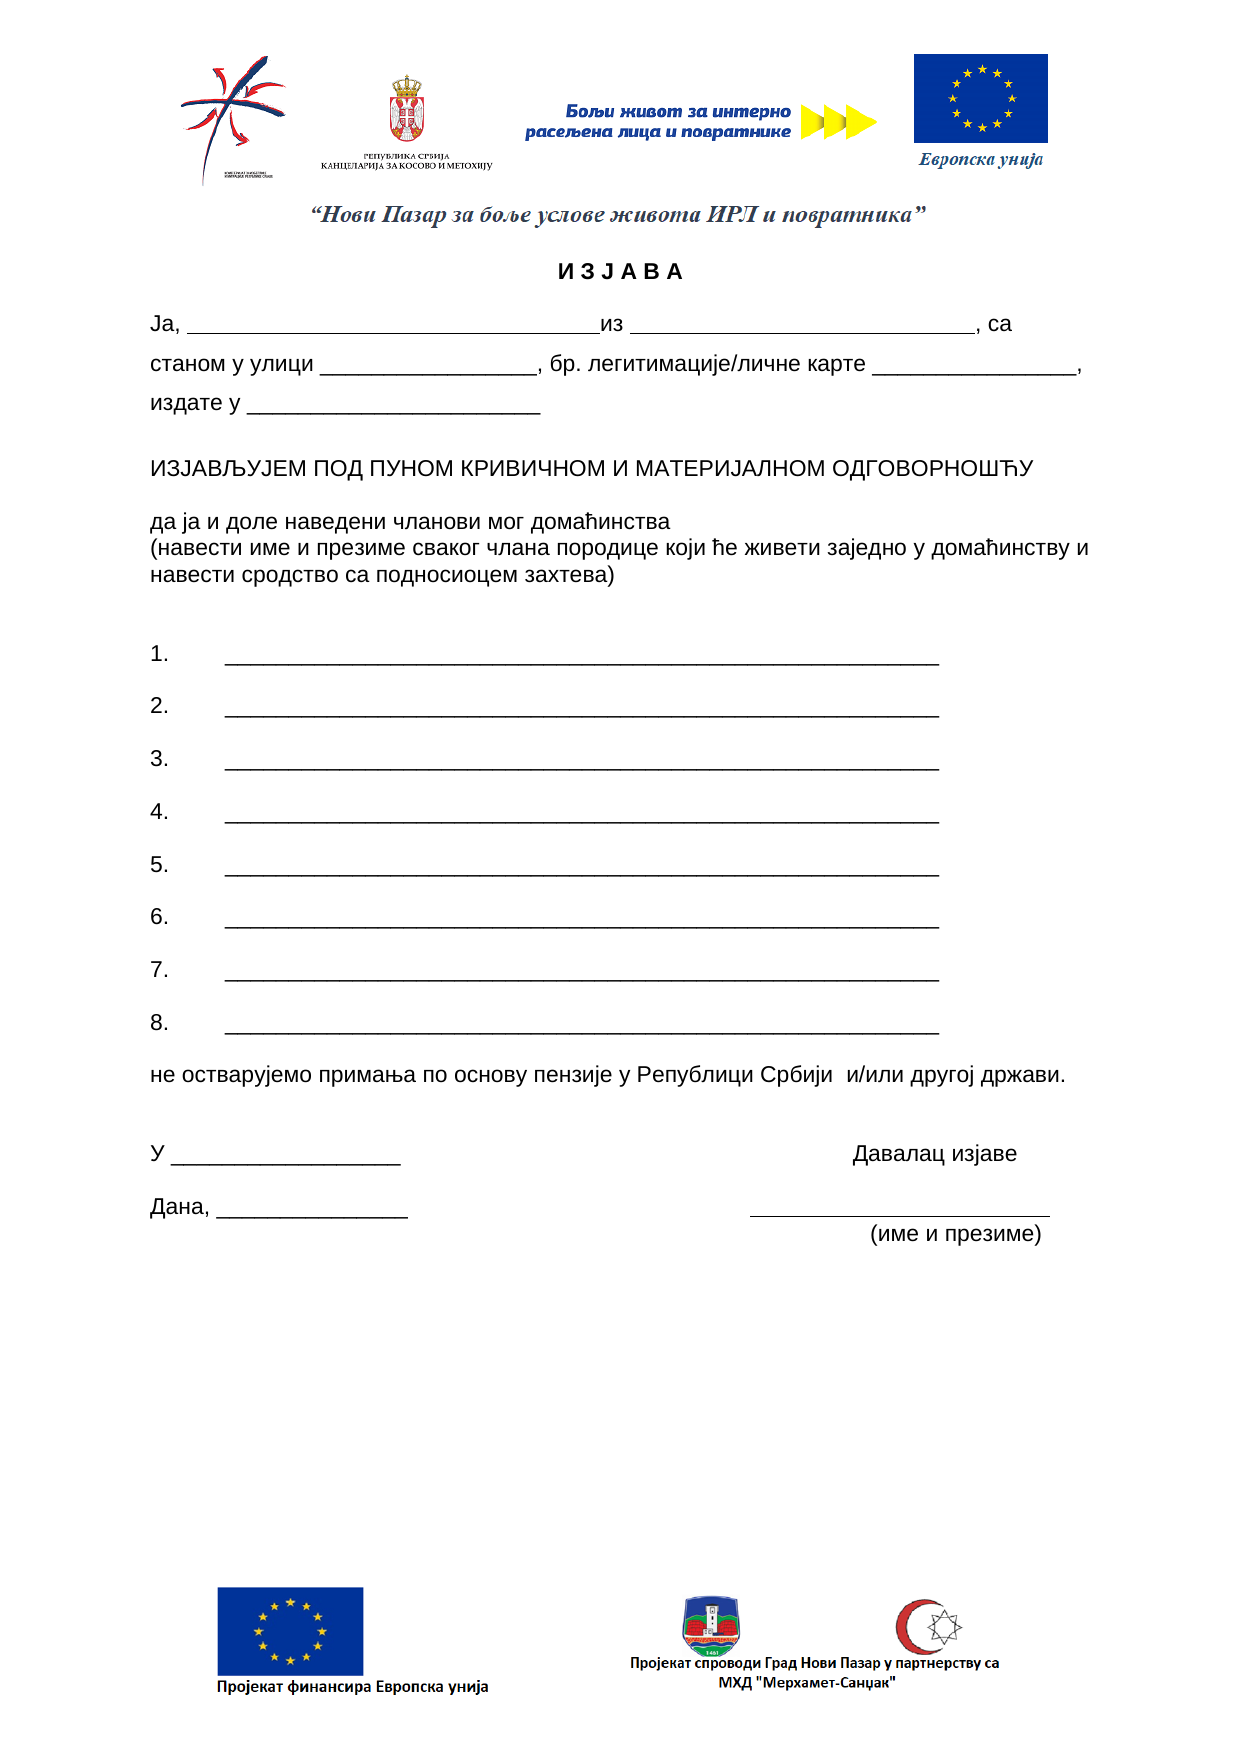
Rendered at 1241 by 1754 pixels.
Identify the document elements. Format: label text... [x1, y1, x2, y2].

text ИЗЈАВЉУЈЕМ ПОД ПУНОМ КРИВИЧНОМ И МАТЕРИЈАЛНОМ ОДГОВОРНОШЋУ [150, 455, 1090, 482]
text И З Ј А В А [150, 258, 1090, 284]
picture [150, 1584, 1091, 1700]
text не остварујемо примања по основу пензије у Републици Србији и/или другој држави. [150, 1061, 1090, 1088]
text 8. ________________________________________________________ [150, 1009, 1090, 1035]
text 6. ________________________________________________________ [150, 903, 1090, 929]
text Дана, _______________ [150, 1193, 1090, 1219]
picture [150, 42, 1091, 232]
text 4. ________________________________________________________ [150, 798, 1090, 824]
text (име и презиме) [150, 1219, 1090, 1246]
text (навести име и презиме сваког члана породице који ће живети заједно у домаћинству и навести сродство са подносиоцем захтева) [150, 534, 1090, 587]
text 2. ________________________________________________________ [150, 692, 1090, 719]
text 3. ________________________________________________________ [150, 745, 1090, 771]
text да ја и доле наведени чланови мог домаћинства [150, 508, 1090, 534]
text 5. ________________________________________________________ [150, 851, 1090, 877]
text 7. ________________________________________________________ [150, 956, 1090, 982]
text 1. ________________________________________________________ [150, 640, 1090, 666]
text У __________________ Давалац изјаве [150, 1140, 1090, 1167]
text Ја, из , са станом у улици _________________, бр. легитимације/личне карте ________________, издате у _______________________ [150, 310, 1090, 416]
